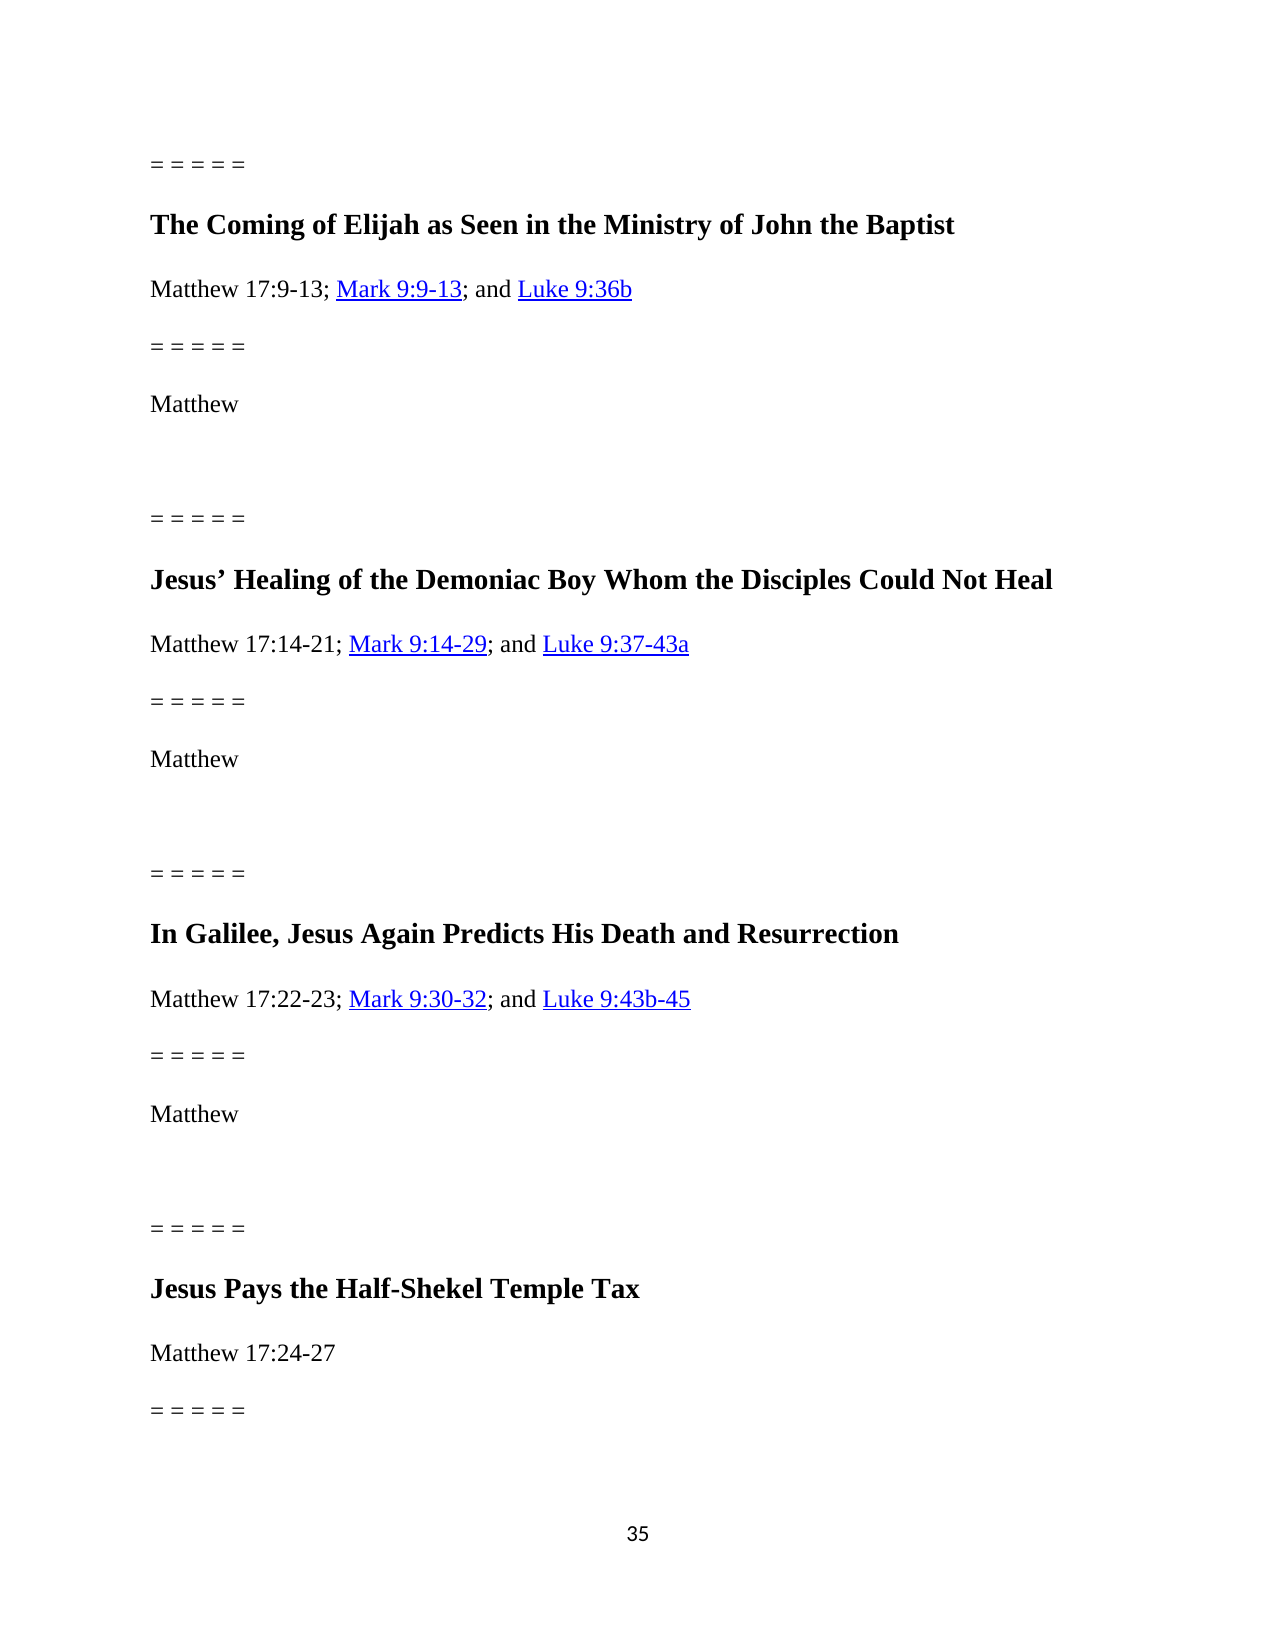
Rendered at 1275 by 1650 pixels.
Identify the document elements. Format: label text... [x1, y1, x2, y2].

text = = = = = [150, 1214, 1122, 1242]
text Jesus’ Healing of the Demoniac Boy Whom the Disciples Could Not Heal [150, 562, 1122, 596]
text Matthew [150, 1099, 1122, 1127]
text = = = = = [150, 859, 1122, 888]
text Matthew [150, 389, 1122, 418]
text = = = = = [150, 1041, 1122, 1070]
text = = = = = [150, 332, 1122, 361]
text The Coming of Elijah as Seen in the Ministry of John the Baptist [150, 207, 1125, 241]
text Matthew 17:9-13; Mark 9:9-13; and Luke 9:36b [150, 274, 1122, 303]
text Jesus Pays the Half-Shekel Temple Tax [150, 1271, 1122, 1305]
text = = = = = [150, 687, 1122, 715]
text Matthew 17:14-21; Mark 9:14-29; and Luke 9:37-43a [150, 629, 1122, 658]
text = = = = = [150, 150, 1123, 179]
text Matthew 17:22-23; Mark 9:30-32; and Luke 9:43b-45 [150, 984, 1122, 1012]
text Matthew [150, 744, 1122, 773]
text Matthew 17:24-27 [150, 1338, 1122, 1367]
text In Galilee, Jesus Again Predicts His Death and Resurrection [150, 917, 1122, 950]
text = = = = = [150, 1396, 1122, 1424]
text = = = = = [150, 504, 1122, 533]
